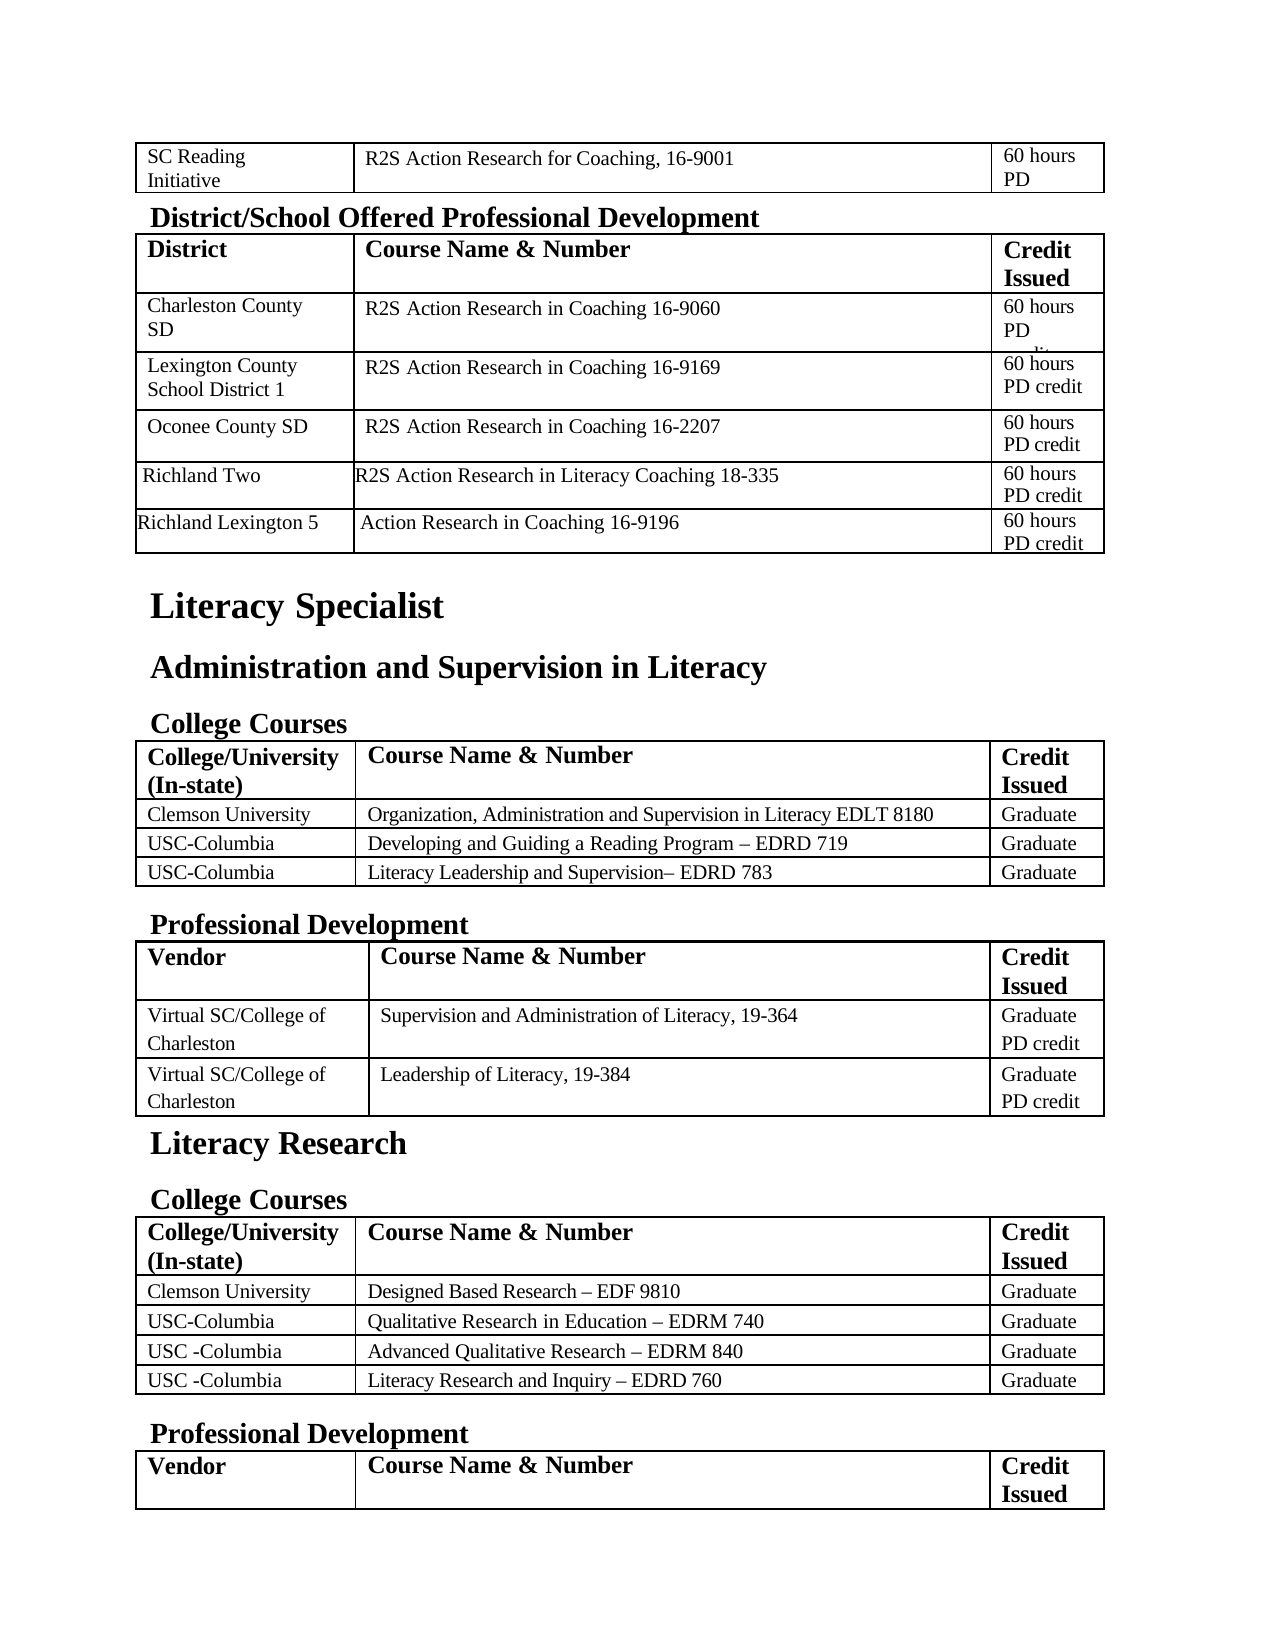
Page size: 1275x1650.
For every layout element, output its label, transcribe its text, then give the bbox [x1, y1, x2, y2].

table_cell Organization, Administration and Supervision in Literacy EDLT 8180 [356, 800, 989, 827]
table_cell Graduate [991, 829, 1103, 856]
table_header Course Name & Number [356, 1452, 989, 1508]
table_cell Graduate PD credit [991, 1059, 1103, 1115]
subtitle Administration and Supervision in Literacy [150, 647, 1114, 686]
table_cell R2S Action Research in Coaching 16-9060 [355, 294, 991, 351]
table_cell Graduate [991, 1306, 1103, 1334]
table_header Credit Issued [991, 742, 1103, 798]
table_cell Graduate [991, 1276, 1103, 1304]
table_cell Virtual SC/College of Charleston [137, 1001, 368, 1057]
table_header College/University (In-state) [137, 1218, 355, 1274]
table_cell USC-Columbia [137, 1306, 355, 1334]
table_cell Designed Based Research – EDF 9810 [356, 1276, 989, 1304]
table_cell R2S Action Research in Coaching 16-2207 [355, 411, 991, 461]
table_header Credit Issued [992, 235, 1103, 292]
subtitle Literacy Specialist [150, 583, 1114, 626]
table_header Course Name & Number [370, 943, 989, 999]
text District/School Offered Professional Development [150, 200, 1114, 233]
table_cell Graduate [991, 800, 1103, 827]
table_cell Literacy Leadership and Supervision– EDRD 783 [356, 858, 989, 885]
text College Courses [150, 1182, 1114, 1216]
table_cell Qualitative Research in Education – EDRM 740 [356, 1306, 989, 1334]
table_cell Graduate [991, 858, 1103, 885]
table_header Vendor [137, 943, 368, 999]
table_cell R2S Action Research in Coaching 16-9169 [355, 353, 991, 409]
table_header Course Name & Number [356, 742, 989, 798]
table_header District [137, 235, 353, 292]
text Professional Development [150, 1416, 1114, 1449]
text Professional Development [150, 907, 1114, 940]
table_cell R2S Action Research in Literacy Coaching 18-335 [355, 463, 991, 508]
table_cell Graduate [991, 1336, 1103, 1364]
table_cell Richland Two [137, 463, 353, 508]
table_header Credit Issued [991, 1218, 1103, 1274]
table_cell Supervision and Administration of Literacy, 19-364 [370, 1001, 989, 1057]
table_cell USC -Columbia [137, 1366, 355, 1393]
table_cell Developing and Guiding a Reading Program – EDRD 719 [356, 829, 989, 856]
table_cell USC-Columbia [137, 858, 355, 885]
table_cell Graduate [991, 1366, 1103, 1393]
table_cell 60 hours PD credit [992, 463, 1103, 508]
table_header Credit Issued [991, 1452, 1103, 1508]
table_cell Virtual SC/College of Charleston [137, 1059, 368, 1115]
table_header Vendor [137, 1452, 355, 1508]
table_header College/University (In-state) [137, 742, 355, 798]
table_cell Charleston County SD [137, 294, 353, 351]
table_header Credit Issued [991, 943, 1103, 999]
table_cell USC -Columbia [137, 1336, 355, 1364]
table_cell 60 hours PD credit [992, 294, 1103, 351]
table_cell 60 hours PD credit [992, 353, 1103, 409]
table_cell Clemson University [137, 1276, 355, 1304]
table_cell Clemson University [137, 800, 355, 827]
table_cell 60 hours PD credit P [992, 510, 1103, 552]
table_cell Literacy Research and Inquiry – EDRD 760 [356, 1366, 989, 1393]
table_cell USC-Columbia [137, 829, 355, 856]
table_cell Advanced Qualitative Research – EDRM 840 [356, 1336, 989, 1364]
table_cell Lexington County School District 1 [137, 353, 353, 409]
table_cell Action Research in Coaching 16-9196 [355, 510, 991, 552]
table_header Course Name & Number [356, 1218, 989, 1274]
text College Courses [150, 706, 1114, 739]
table_header Course Name & Number [355, 235, 991, 292]
table_cell 60 hours PD credit [992, 144, 1103, 191]
table_cell Leadership of Literacy, 19-384 [370, 1059, 989, 1115]
subtitle Literacy Research [150, 1123, 1114, 1161]
table_cell Graduate PD credit [991, 1001, 1103, 1057]
table_cell 60 hours PD credit [992, 411, 1103, 461]
table_cell SC Reading Initiative [137, 144, 353, 191]
table_cell R2S Action Research for Coaching, 16-9001 [355, 144, 991, 191]
table_cell Oconee County SD [137, 411, 353, 461]
table_cell Richland Lexington 5 [137, 510, 353, 552]
